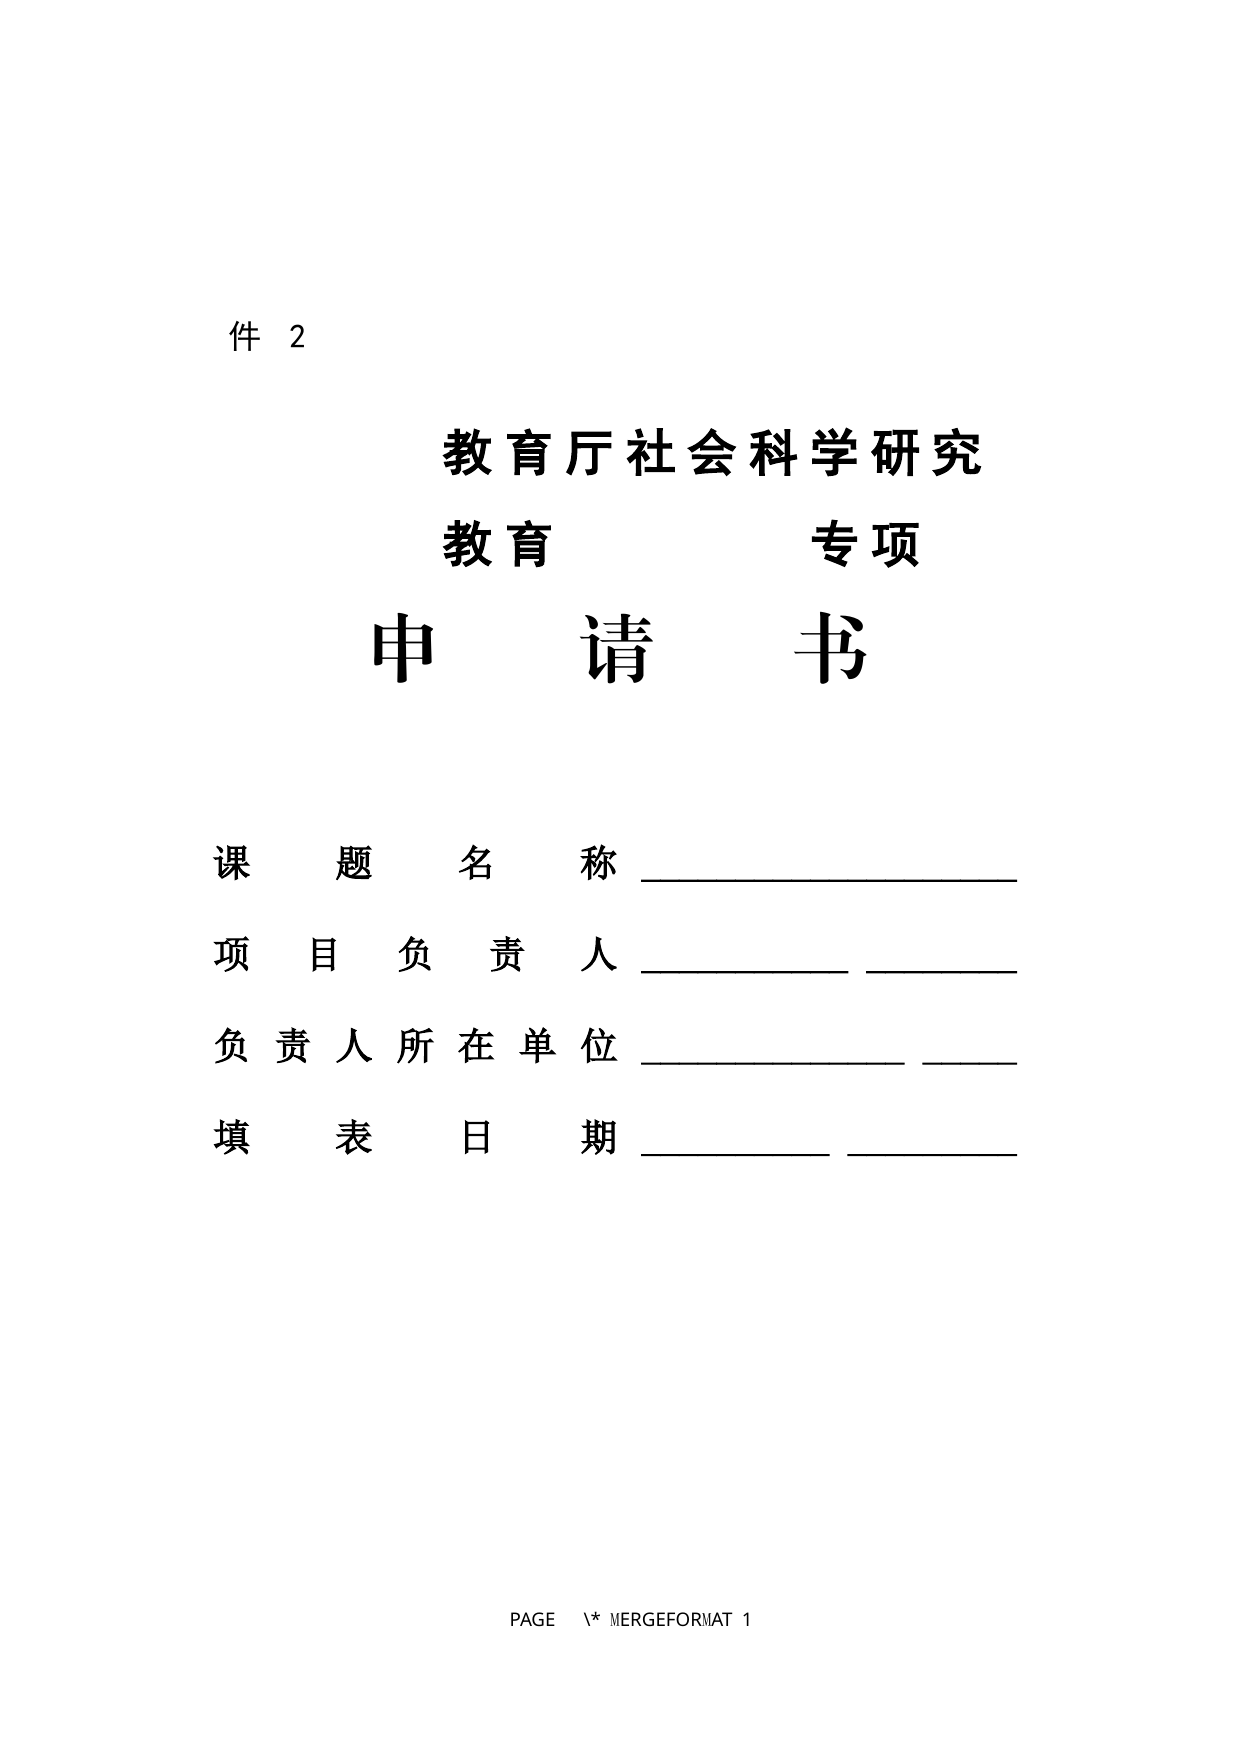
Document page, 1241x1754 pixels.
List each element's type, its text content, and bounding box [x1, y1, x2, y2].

text 申 请 书 [167, 608, 1085, 700]
text 课 题 名 称____________________ [167, 837, 1085, 883]
text 湖北省教育厅社会科学研究 [167, 403, 1085, 494]
text 负责人所在单位______________ _____ [167, 1020, 1085, 1066]
text 项 目 负 责 人___________ ________ [167, 928, 1085, 974]
text 填 表 日 期__________ _________ [167, 1111, 1085, 1157]
text ——教育改革发展专项 [167, 494, 1085, 586]
text 附件2 [167, 311, 1085, 357]
